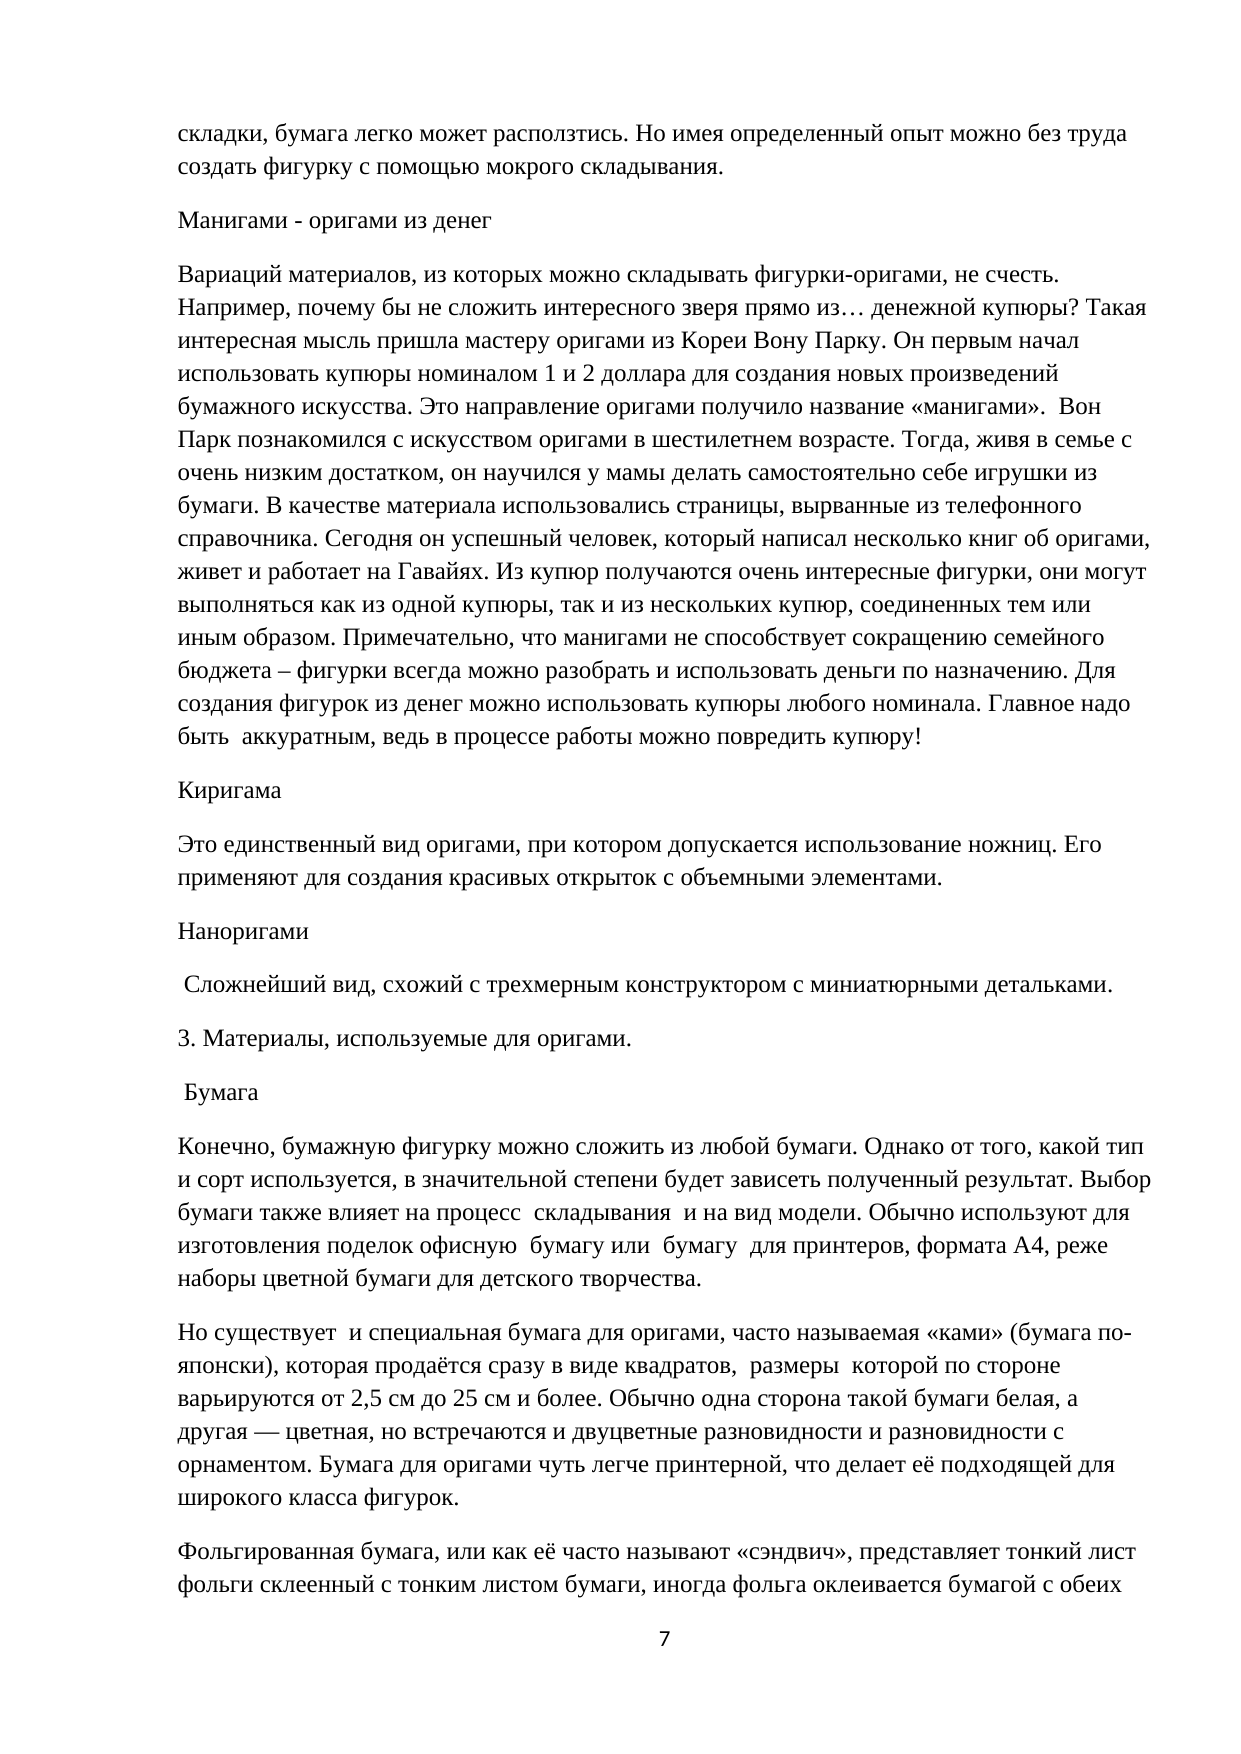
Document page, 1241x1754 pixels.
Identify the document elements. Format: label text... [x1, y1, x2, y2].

text Бумага [177, 1077, 1152, 1106]
text Наноригами [177, 916, 1152, 944]
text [177, 1536, 1152, 1598]
text Конечно, бумажную фигурку можно сложить из любой бумаги. Однако от того, какой тип и сорт используется, в значительной степени будет зависеть полученный результат. Выбор бумаги также влияет на процесс складывания и на вид модели. Обычно используют для изготовления поделок офисную бумагу или бумагу для принтеров, формата А4, реже наборы цветной бумаги для детского творчества. [177, 1131, 1152, 1292]
text Сложнейший вид, схожий с трехмерным конструктором с миниатюрными детальками. [177, 969, 1152, 998]
text Вариаций материалов, из которых можно складывать фигурки-оригами, не счесть. Например, почему бы не сложить интересного зверя прямо из… денежной купюры? Такая интересная мысль пришла мастеру оригами из Кореи Вону Парку. Он первым начал использовать купюры номиналом 1 и 2 доллара для создания новых произведений бумажного искусства. Это направление оригами получило название «манигами». Вон Парк познакомился с искусством оригами в шестилетнем возрасте. Тогда, живя в семье с очень низким достатком, он научился у мамы делать самостоятельно себе игрушки из бумаги. В качестве материала использовались страницы, вырванные из телефонного справочника. Сегодня он успешный человек, который написал несколько книг об оригами, живет и работает на Гавайях. Из купюр получаются очень интересные фигурки, они могут выполняться как из одной купюры, так и из нескольких купюр, соединенных тем или иным образом. Примечательно, что манигами не способствует сокращению семейного бюджета – фигурки всегда можно разобрать и использовать деньги по назначению. Для создания фигурок из денег можно использовать купюры любого номинала. Главное надо быть аккуратным, ведь в процессе работы можно повредить купюру! [177, 259, 1152, 750]
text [177, 118, 1152, 180]
text Это единственный вид оригами, при котором допускается использование ножниц. Его применяют для создания красивых открыток с объемными элементами. [177, 829, 1152, 891]
text Манигами - оригами из денег [177, 205, 1152, 234]
text Но существует и специальная бумага для оригами, часто называемая «ками» (бумага по-японски), которая продаётся сразу в виде квадратов, размеры которой по стороне варьируются от 2,5 см до 25 см и более. Обычно одна сторона такой бумаги белая, а другая — цветная, но встречаются и двуцветные разновидности и разновидности с орнаментом. Бумага для оригами чуть легче принтерной, что делает её подходящей для широкого класса фигурок. [177, 1317, 1152, 1511]
text Киригама [177, 775, 1152, 804]
text 3. Материалы, используемые для оригами. [177, 1023, 1152, 1052]
